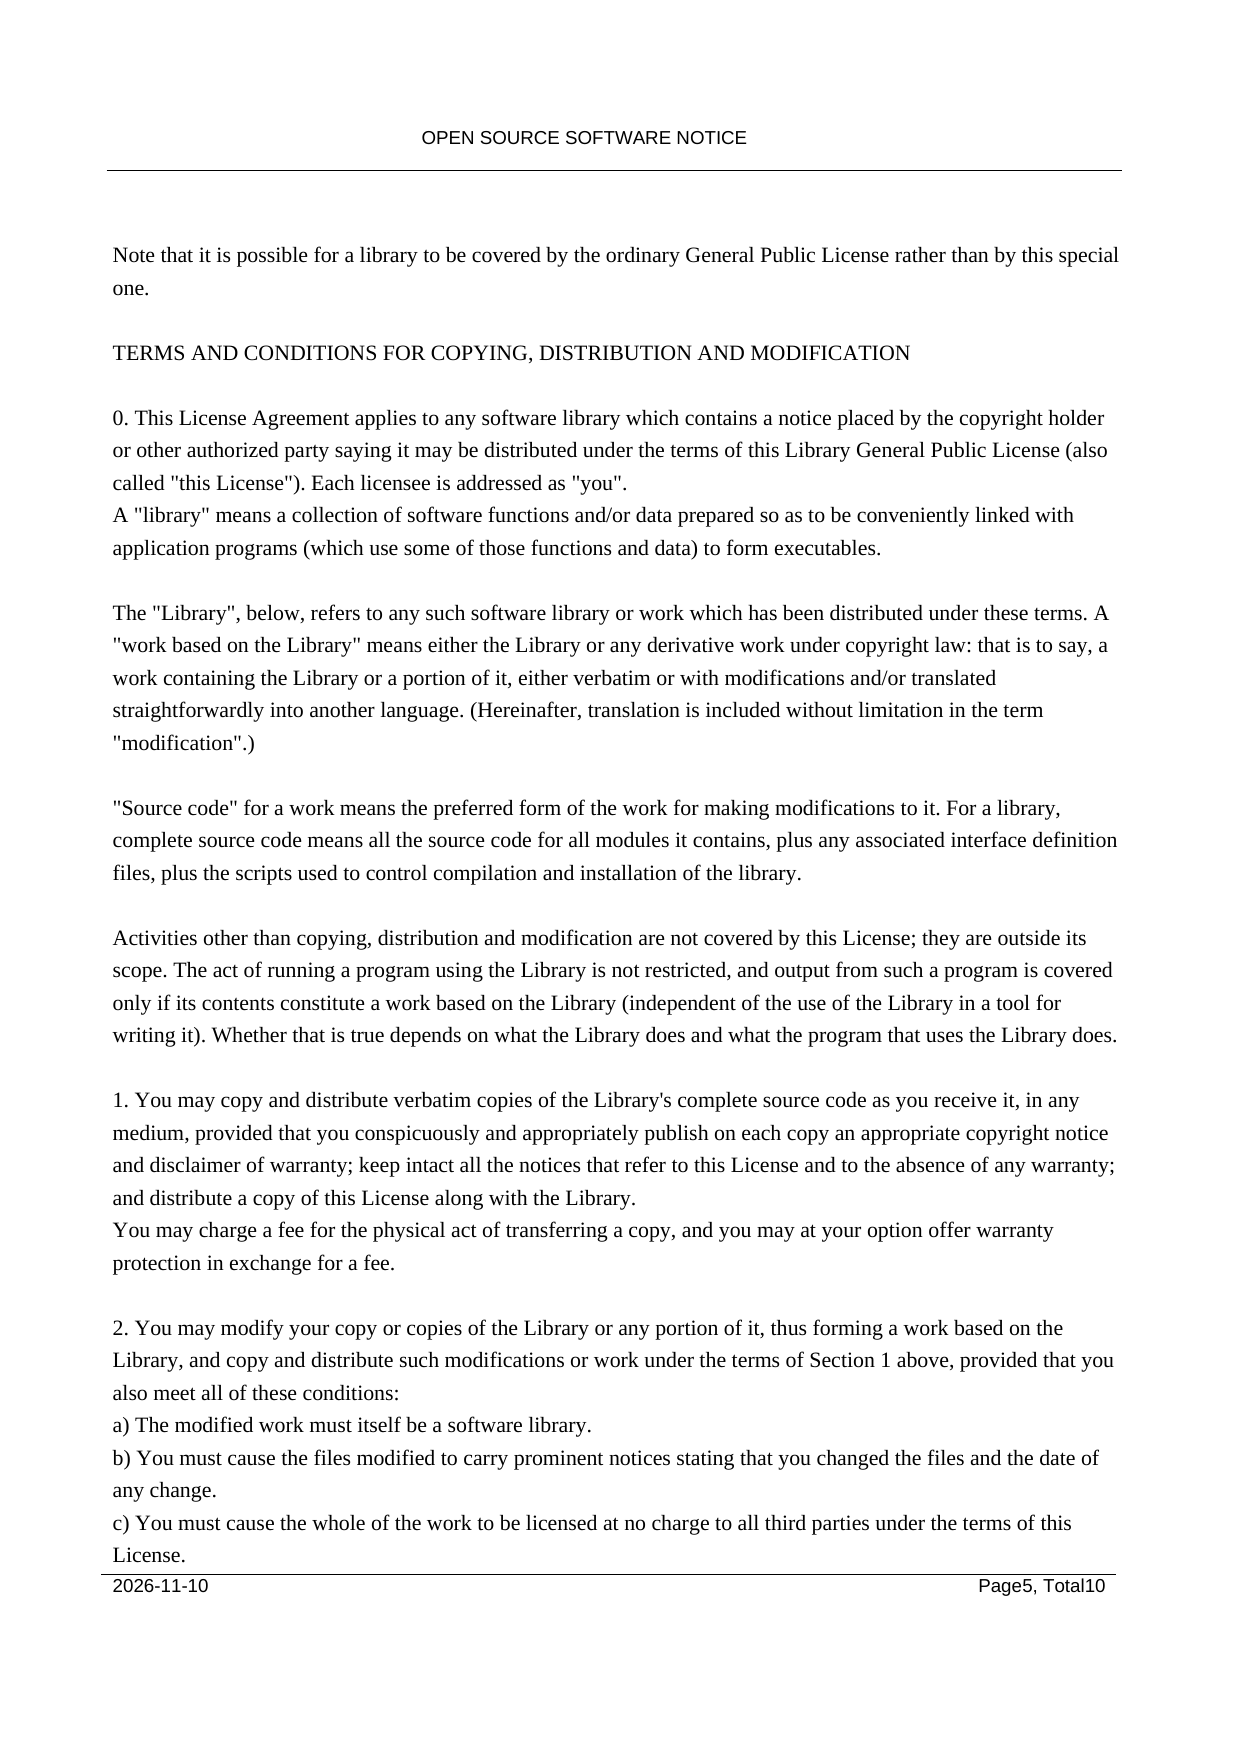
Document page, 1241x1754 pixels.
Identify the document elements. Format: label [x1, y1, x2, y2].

text [112, 206, 1128, 1571]
